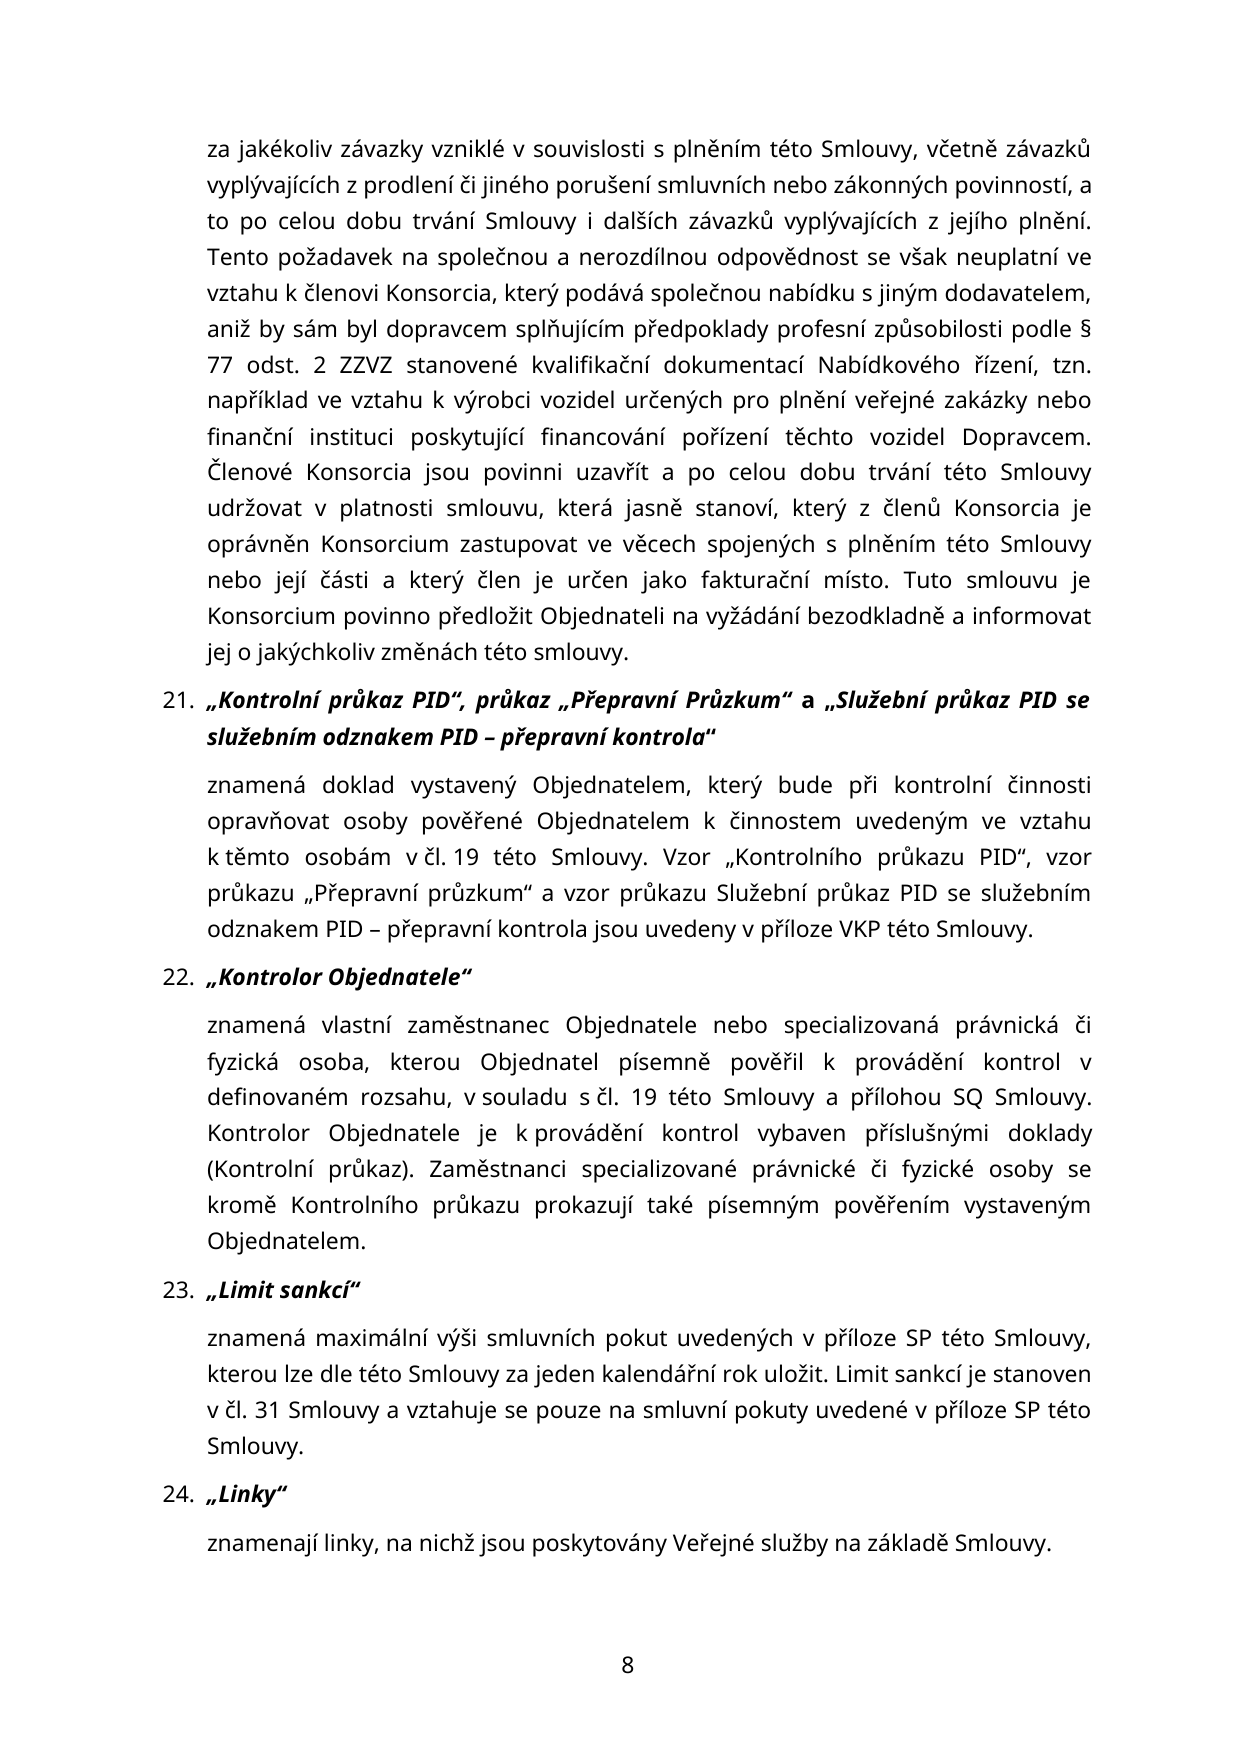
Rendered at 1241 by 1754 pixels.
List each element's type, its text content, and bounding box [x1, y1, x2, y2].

text znamená doklad vystavený Objednatelem, který bude při kontrolní činnosti opravňovat osoby pověřené Objednatelem k činnostem uvedeným ve vztahu k těmto osobám v čl. 19 této Smlouvy. Vzor „Kontrolního průkazu PID“, vzor průkazu „Přepravní průzkum“ a vzor průkazu Služební průkaz PID se služebním odznakem PID – přepravní kontrola jsou uvedeny v příloze VKP této Smlouvy. [207, 769, 1093, 944]
text znamená vlastní zaměstnanec Objednatele nebo specializovaná právnická či fyzická osoba, kterou Objednatel písemně pověřil k provádění kontrol v definovaném rozsahu, v souladu s čl. 19 této Smlouvy a přílohou SQ Smlouvy. Kontrolor Objednatele je k provádění kontrol vybaven příslušnými doklady (Kontrolní průkaz). Zaměstnanci specializované právnické či fyzické osoby se kromě Kontrolního průkazu prokazují také písemným pověřením vystaveným Objednatelem. [207, 1009, 1093, 1256]
text znamená maximální výši smluvních pokut uvedených v příloze SP této Smlouvy, kterou lze dle této Smlouvy za jeden kalendářní rok uložit. Limit sankcí je stanoven v čl. 31 Smlouvy a vztahuje se pouze na smluvní pokuty uvedené v příloze SP této Smlouvy. [207, 1322, 1093, 1461]
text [207, 133, 1093, 667]
list „Kontrolor Objednatele“ [162, 961, 1093, 992]
list „Limit sankcí“ [162, 1273, 1093, 1305]
list „Kontrolní průkaz PID“, průkaz „Přepravní Průzkum“ a „Služební průkaz PID se služebním odznakem PID – přepravní kontrola“ [162, 684, 1093, 752]
list „Linky“ [162, 1478, 1093, 1509]
text znamenají linky, na nichž jsou poskytovány Veřejné služby na základě Smlouvy. [207, 1527, 1093, 1558]
